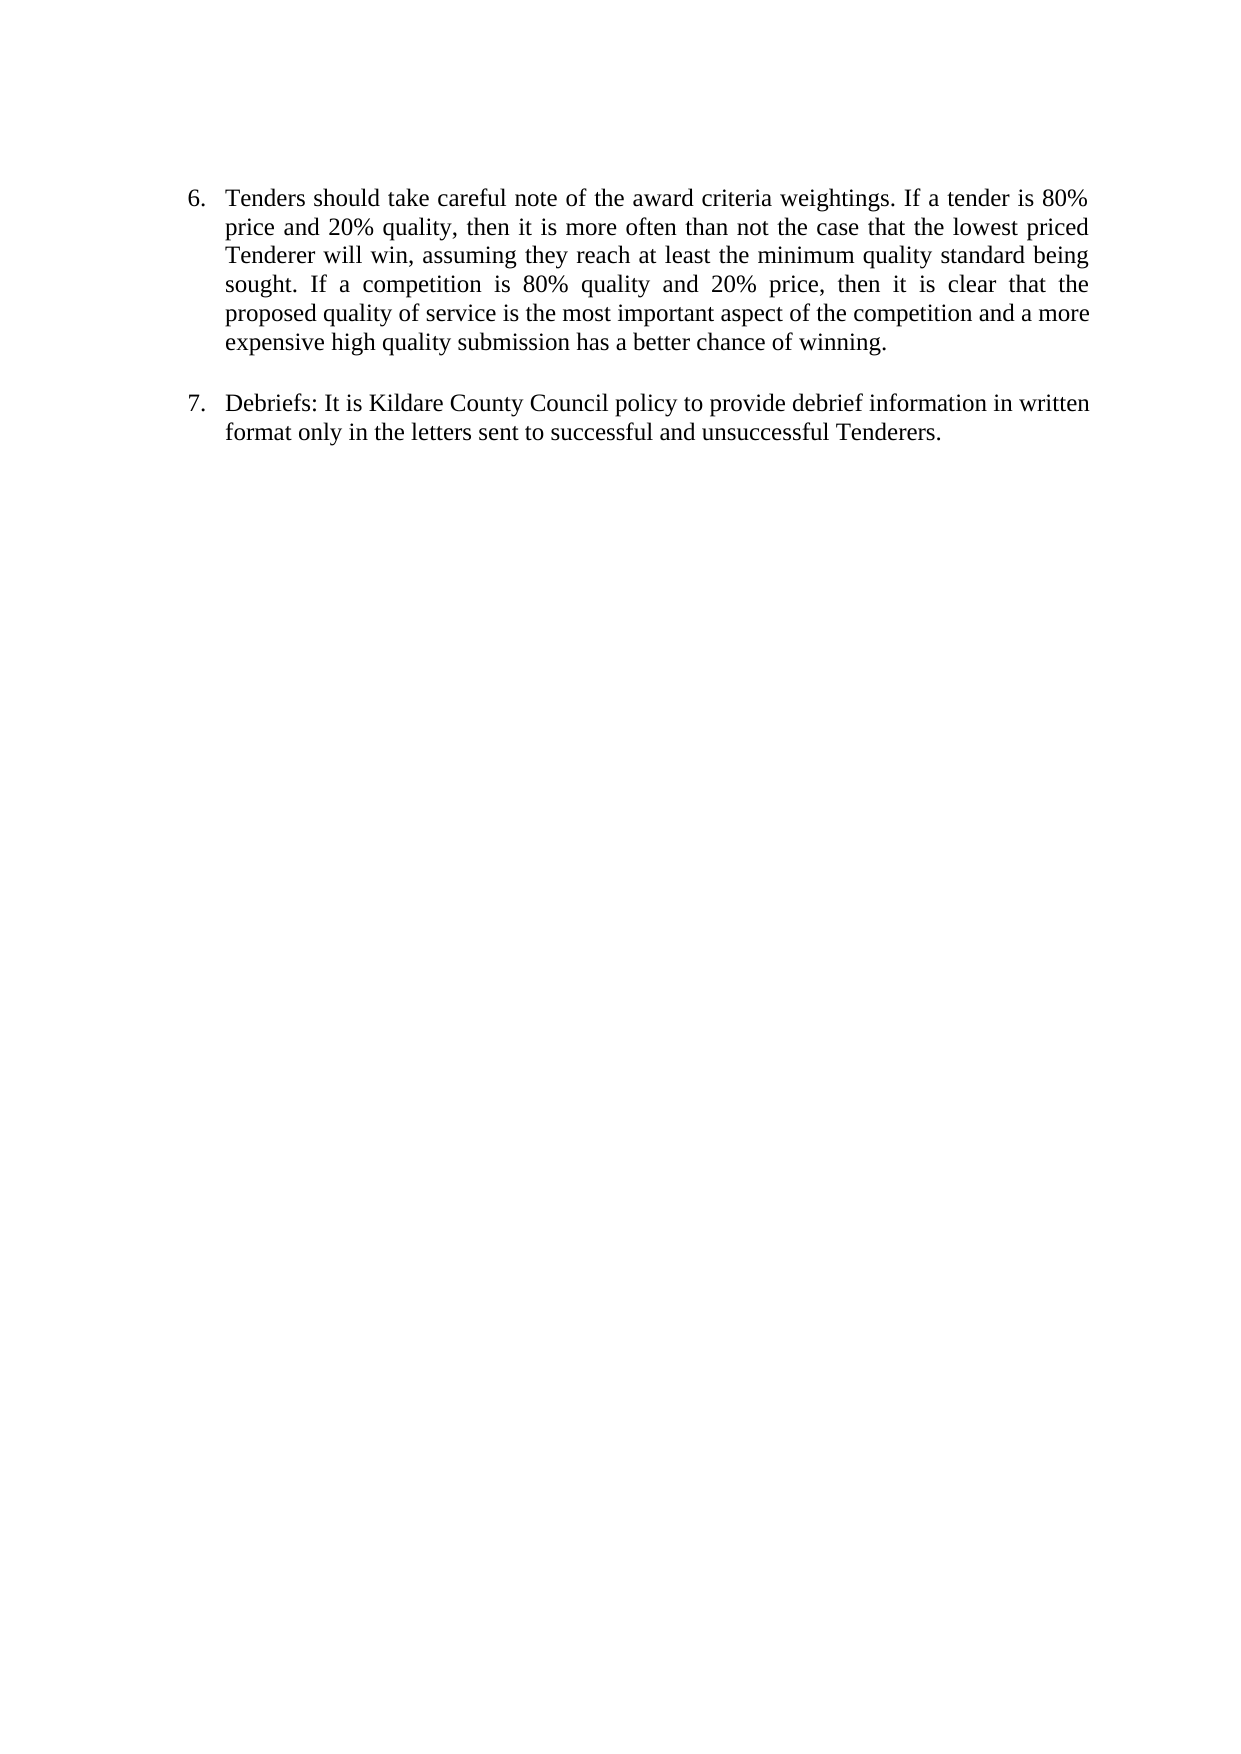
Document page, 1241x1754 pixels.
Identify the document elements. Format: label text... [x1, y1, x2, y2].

list Tenders should take careful note of the award criteria weightings. If a tender is 80% price and 20% quality, then it is more often than not the case that the lowest priced Tenderer will win, assuming they reach at least the minimum quality standard being sought. If a competition is 80% quality and 20% price, then it is clear that the proposed quality of service is the most important aspect of the competition and a more expensive high quality submission has a better chance of winning. [187, 183, 1090, 356]
list Debriefs: It is Kildare County Council policy to provide debrief information in written format only in the letters sent to successful and unsuccessful Tenderers. [187, 388, 1090, 446]
